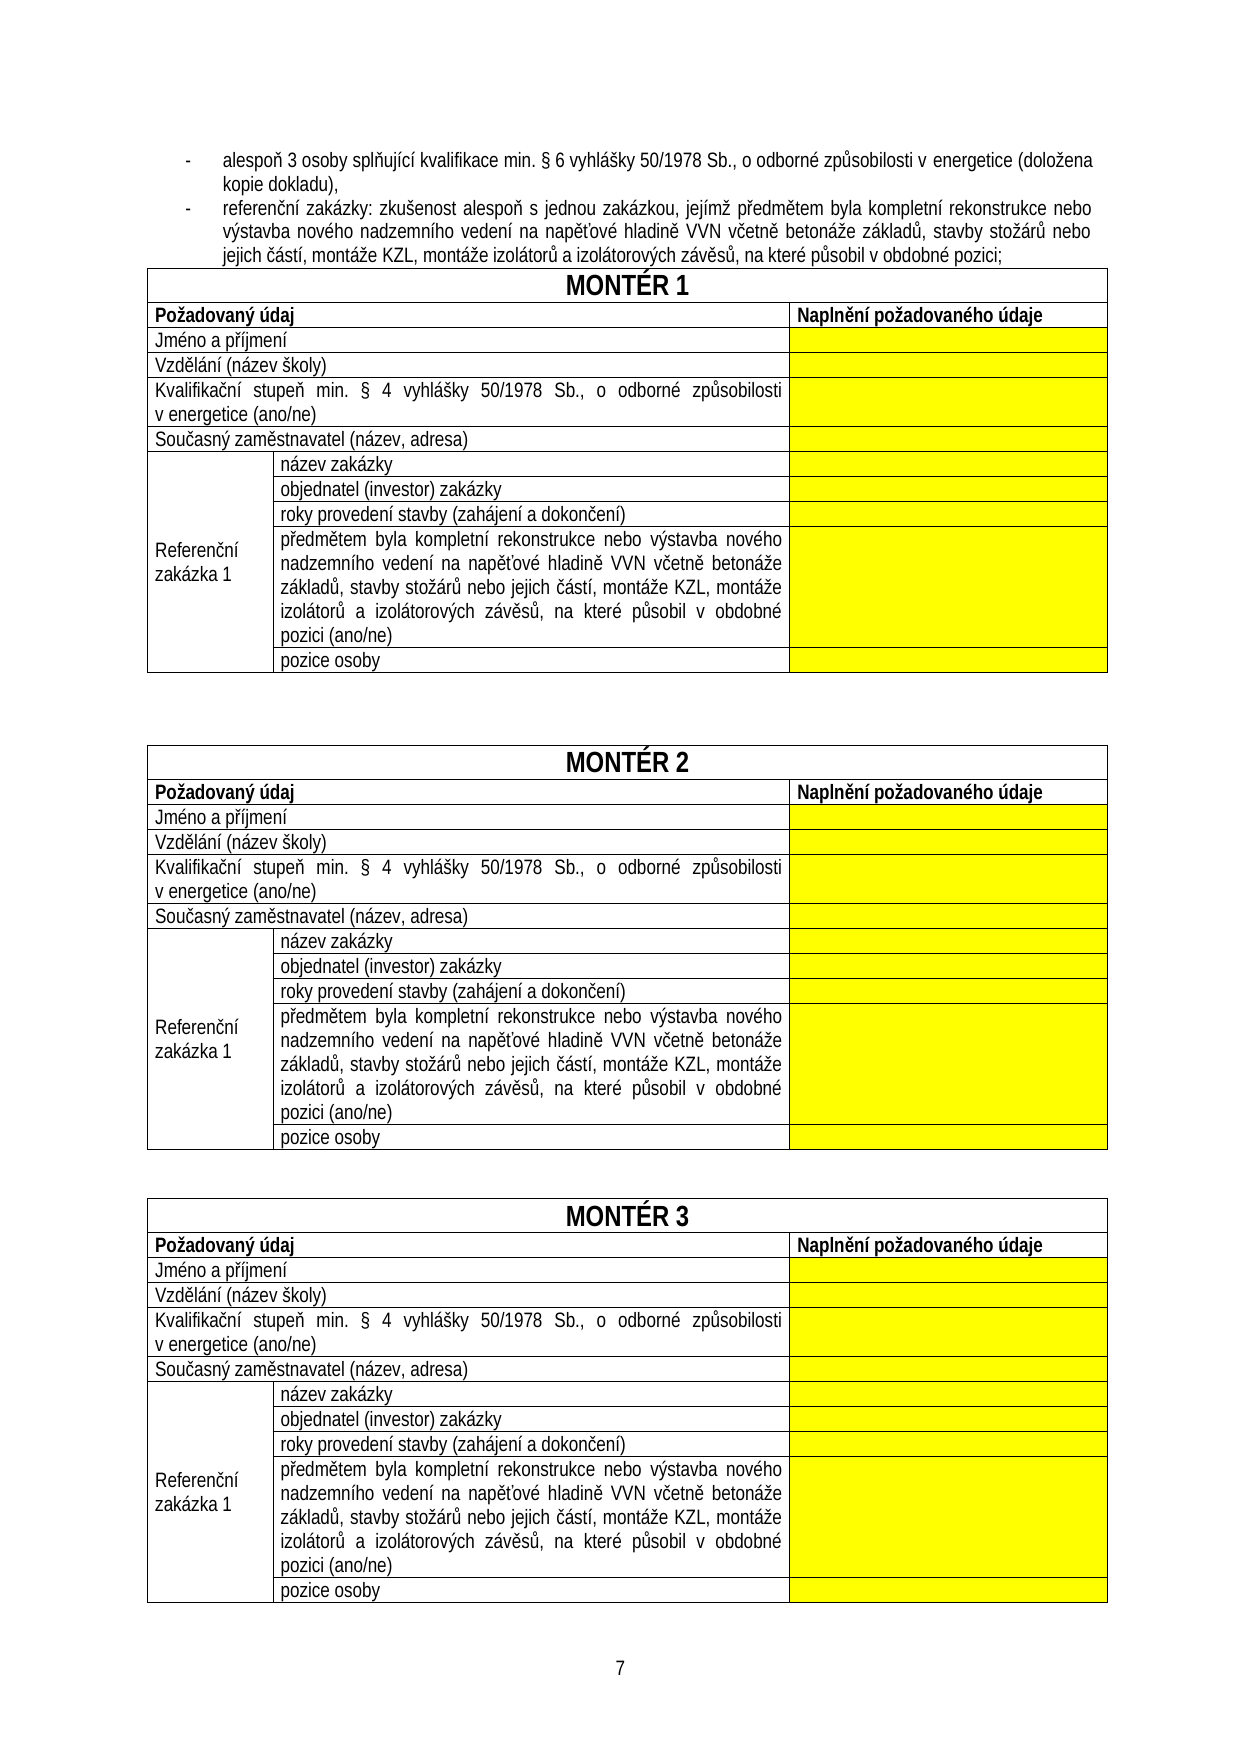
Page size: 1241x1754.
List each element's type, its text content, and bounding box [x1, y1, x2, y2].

table_cell Vzdělání (název školy) [148, 1283, 789, 1307]
table_cell Naplnění požadovaného údaje [790, 780, 1107, 804]
table_cell pozice osoby [274, 1125, 789, 1149]
table_cell [790, 1125, 1107, 1149]
table_cell roky provedení stavby (zahájení a dokončení) [274, 1432, 789, 1456]
table_cell název zakázky [274, 929, 789, 953]
table_cell Vzdělání (název školy) [148, 353, 789, 377]
table_cell [790, 929, 1107, 953]
table_cell Naplnění požadovaného údaje [790, 303, 1107, 327]
table_cell [790, 1357, 1107, 1381]
table_cell objednatel (investor) zakázky [274, 477, 789, 501]
table_cell [790, 1382, 1107, 1406]
table_cell [790, 477, 1107, 501]
table_cell Naplnění požadovaného údaje [790, 1233, 1107, 1257]
table_cell Současný zaměstnavatel (název, adresa) [148, 1357, 789, 1381]
table_cell název zakázky [274, 452, 789, 476]
table_cell [790, 427, 1107, 451]
table_cell [790, 452, 1107, 476]
list alespoň 3 osoby splňující kvalifikace min. § 6 vyhlášky 50/1978 Sb., o odborné způsobilosti v energetice (doložena kopie dokladu), [185, 148, 1093, 196]
table_cell [790, 1283, 1107, 1307]
table_cell Požadovaný údaj [148, 1233, 789, 1257]
table_header montér 2 [148, 746, 1107, 779]
table_cell Požadovaný údaj [148, 303, 789, 327]
table_cell [790, 805, 1107, 829]
table_cell Jméno a příjmení [148, 328, 789, 352]
table_cell Současný zaměstnavatel (název, adresa) [148, 427, 789, 451]
table_cell roky provedení stavby (zahájení a dokončení) [274, 979, 789, 1003]
table_cell Jméno a příjmení [148, 1258, 789, 1282]
table_cell [790, 328, 1107, 352]
table_cell [790, 527, 1107, 647]
table_cell pozice osoby [274, 1578, 789, 1602]
table_cell Kvalifikační stupeň min. § 4 vyhlášky 50/1978 Sb., o odborné způsobilosti v energetice (ano/ne) [148, 378, 789, 426]
table_header montér 3 [148, 1199, 1107, 1232]
table_cell Vzdělání (název školy) [148, 830, 789, 854]
table_cell [790, 904, 1107, 928]
table_cell [790, 979, 1107, 1003]
table_cell [790, 954, 1107, 978]
table_cell Jméno a příjmení [148, 805, 789, 829]
table_cell Požadovaný údaj [148, 780, 789, 804]
table_cell Kvalifikační stupeň min. § 4 vyhlášky 50/1978 Sb., o odborné způsobilosti v energetice (ano/ne) [148, 855, 789, 903]
table_cell [790, 1457, 1107, 1577]
table_cell objednatel (investor) zakázky [274, 954, 789, 978]
table_cell pozice osoby [274, 648, 789, 672]
table_header montér 1 [148, 269, 1107, 302]
table_cell [790, 1004, 1107, 1124]
table_cell Referenční zakázka 1 [148, 452, 273, 672]
table_cell [790, 502, 1107, 526]
table_cell objednatel (investor) zakázky [274, 1407, 789, 1431]
table_cell Kvalifikační stupeň min. § 4 vyhlášky 50/1978 Sb., o odborné způsobilosti v energetice (ano/ne) [148, 1308, 789, 1356]
list referenční zakázky: zkušenost alespoň s jednou zakázkou, jejímž předmětem byla kompletní rekonstrukce nebo výstavba nového nadzemního vedení na napěťové hladině VVN včetně betonáže základů, stavby stožárů nebo jejich částí, montáže KZL, montáže izolátorů a izolátorových závěsů, na které působil v obdobné pozici; [185, 196, 1093, 267]
table_cell [790, 1258, 1107, 1282]
table_cell Referenční zakázka 1 [148, 929, 273, 1149]
table_cell Současný zaměstnavatel (název, adresa) [148, 904, 789, 928]
table_cell [790, 648, 1107, 672]
table_cell [790, 1578, 1107, 1602]
table_cell název zakázky [274, 1382, 789, 1406]
table_cell [790, 353, 1107, 377]
table_cell Referenční zakázka 1 [148, 1382, 273, 1602]
table_cell [790, 1432, 1107, 1456]
table_cell [790, 830, 1107, 854]
table_cell [790, 1407, 1107, 1431]
table_cell [790, 378, 1107, 426]
table_cell [790, 855, 1107, 903]
table_cell roky provedení stavby (zahájení a dokončení) [274, 502, 789, 526]
table_cell [790, 1308, 1107, 1356]
